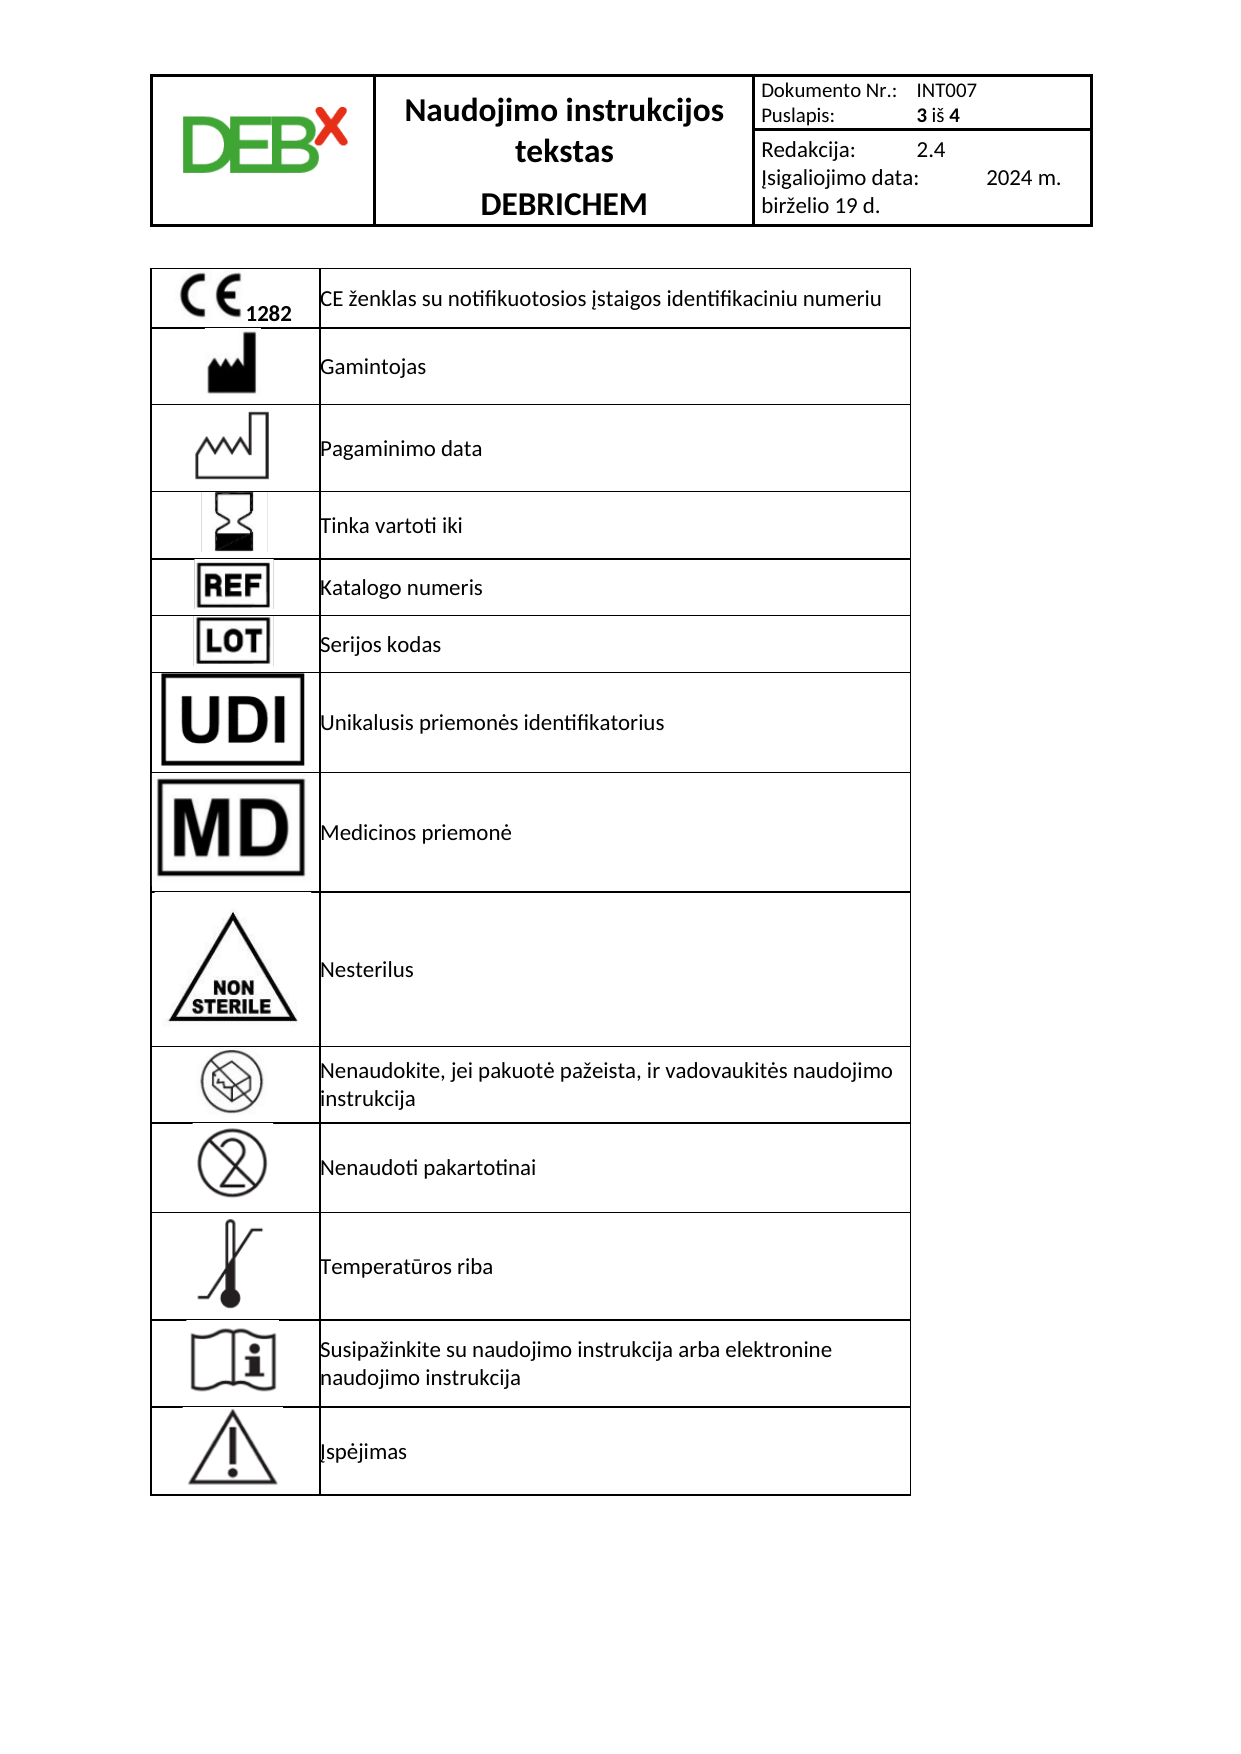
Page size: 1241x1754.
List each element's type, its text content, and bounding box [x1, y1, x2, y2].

picture [190, 559, 276, 609]
table_cell [152, 1213, 319, 1319]
table_cell Unikalusis priemonės identifikatorius [321, 673, 910, 771]
picture [197, 492, 268, 552]
picture [161, 673, 305, 766]
table_cell CE ženklas su notifikuotosios įstaigos identifikaciniu numeriu [321, 269, 910, 327]
picture [151, 773, 314, 886]
table_cell Nenaudokite, jei pakuotė pažeista, ir vadovaukitės naudojimo instrukcija [321, 1047, 910, 1122]
table_cell [152, 405, 319, 491]
picture [182, 1407, 283, 1489]
table_cell 1282 [152, 269, 319, 327]
table_cell [152, 1321, 319, 1406]
table_cell Gamintojas [321, 329, 910, 404]
table_cell [152, 560, 319, 615]
table_cell [152, 1124, 319, 1212]
picture [189, 1047, 277, 1117]
table_cell Temperatūros riba [321, 1213, 910, 1319]
table_cell Pagaminimo data [321, 405, 910, 491]
table_cell Susipažinkite su naudojimo instrukcija arba elektronine naudojimo instrukcija [321, 1321, 910, 1406]
table_cell Serijos kodas [321, 616, 910, 672]
table_cell Tinka vartoti iki [321, 492, 910, 558]
picture [185, 1213, 280, 1314]
picture [158, 89, 367, 194]
table_cell Nesterilus [321, 893, 910, 1046]
table_cell [152, 773, 319, 891]
picture [189, 616, 277, 666]
picture [173, 269, 246, 322]
picture [192, 1123, 274, 1206]
table_cell Katalogo numeris [321, 560, 910, 615]
table_cell Įspėjimas [321, 1408, 910, 1494]
picture [204, 328, 261, 398]
table_cell [152, 329, 319, 404]
table_cell [152, 492, 319, 558]
table_cell [152, 1408, 319, 1494]
table_cell [152, 673, 319, 771]
table_cell Nenaudoti pakartotinai [321, 1124, 910, 1212]
table_cell [152, 1047, 319, 1122]
picture [186, 1320, 279, 1401]
picture [192, 405, 274, 485]
table_cell Medicinos priemonė [321, 773, 910, 891]
table_cell [152, 893, 319, 1046]
table_cell [152, 616, 319, 672]
picture [154, 892, 312, 1040]
